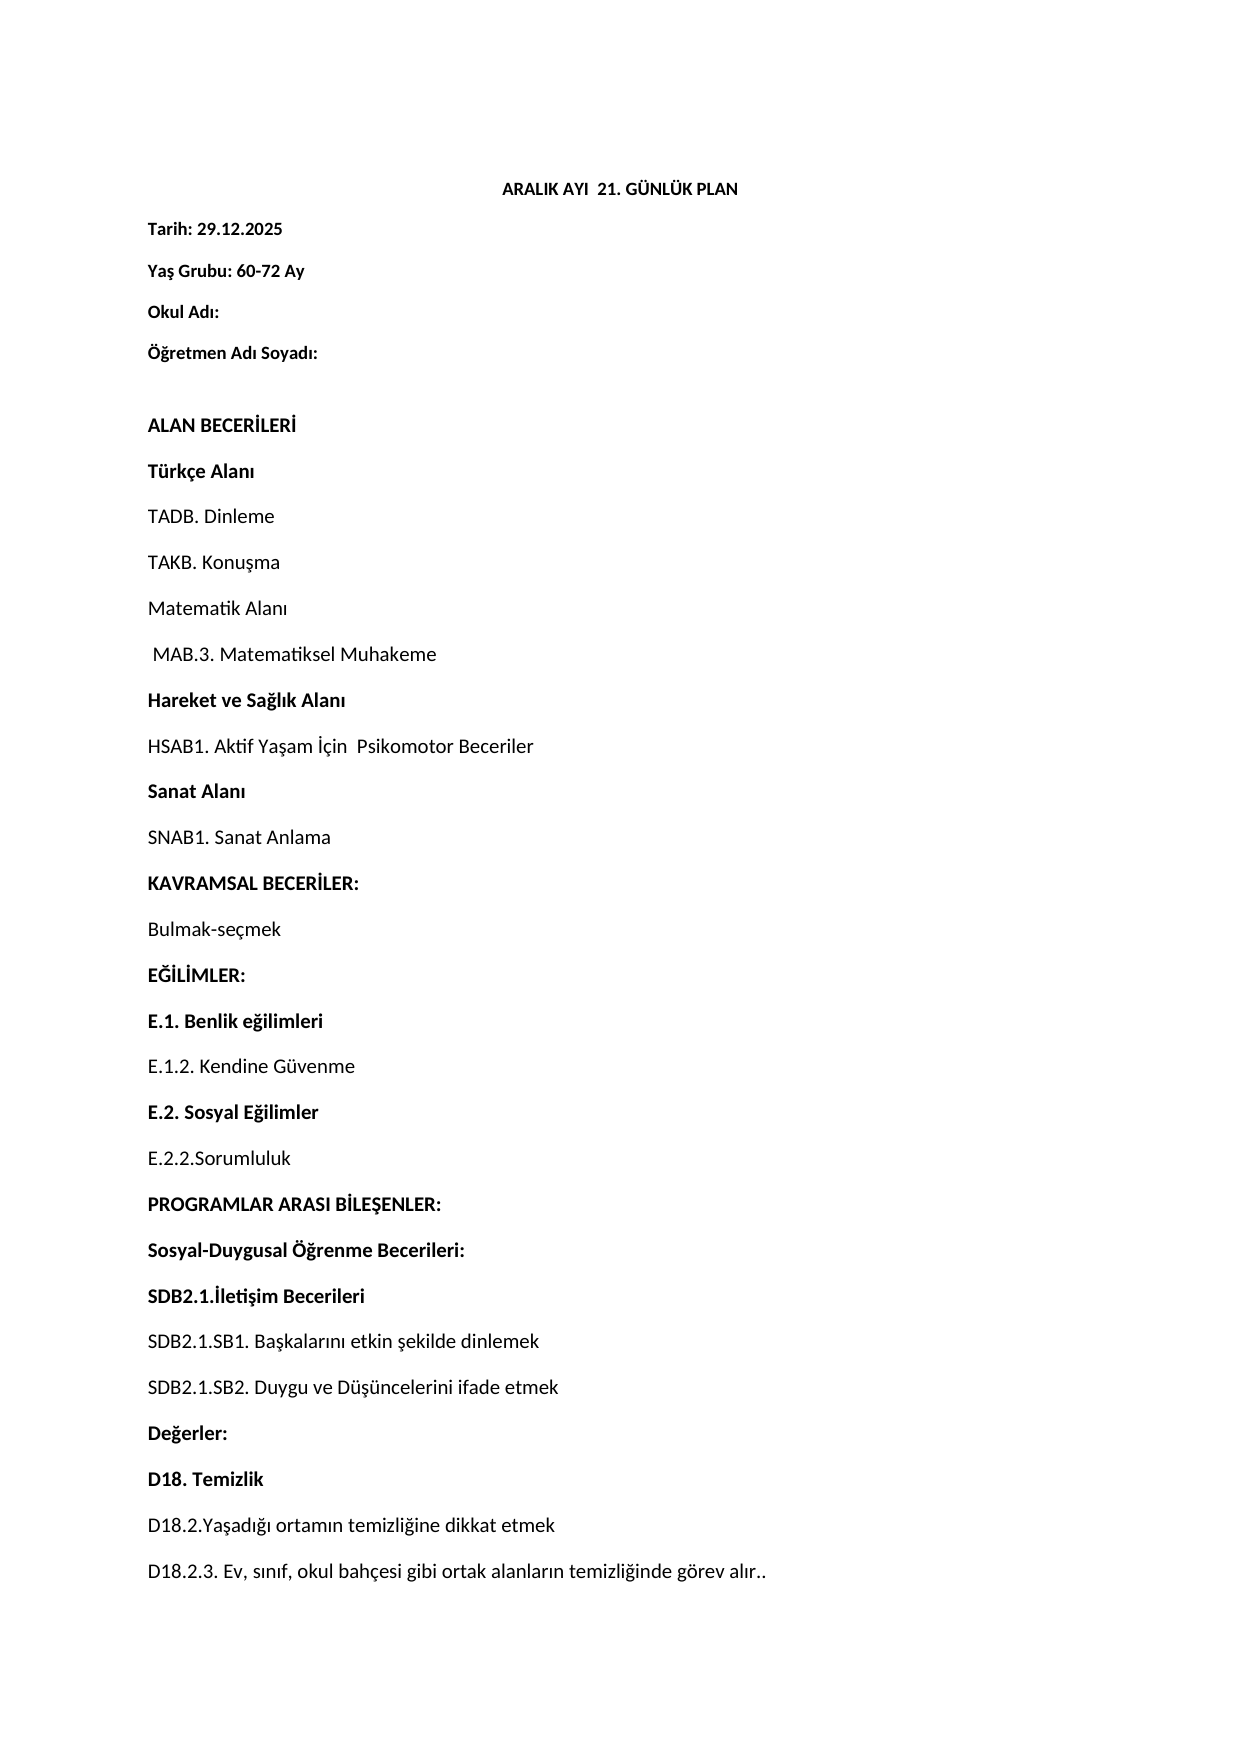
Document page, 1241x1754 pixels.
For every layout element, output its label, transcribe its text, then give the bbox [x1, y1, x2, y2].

text EĞİLİMLER: [148, 962, 1093, 987]
text Sosyal-Duygusal Öğrenme Becerileri: [148, 1237, 1093, 1262]
text E.1.2. Kendine Güvenme [148, 1054, 1093, 1079]
text E.2.2.Sorumluluk [148, 1145, 1093, 1171]
text KAVRAMSAL BECERİLER: [148, 870, 1093, 896]
text Okul Adı: [148, 300, 1093, 323]
text Bulmak-seçmek [148, 916, 1093, 942]
text E.2. Sosyal Eğilimler [148, 1099, 1093, 1125]
text Matematik Alanı [148, 595, 1093, 621]
text D18. Temizlik [148, 1466, 1093, 1492]
text ARALIK AYI 21. GÜNLÜK PLAN [148, 177, 1093, 200]
text SNAB1. Sanat Anlama [148, 824, 1093, 850]
text SDB2.1.İletişim Becerileri [148, 1283, 1093, 1308]
text Türkçe Alanı [148, 458, 1093, 483]
text Yaş Grubu: 60-72 Ay [148, 259, 1093, 282]
text Öğretmen Adı Soyadı: [148, 342, 1093, 364]
text PROGRAMLAR ARASI BİLEŞENLER: [148, 1191, 1093, 1217]
text D18.2.3. Ev, sınıf, okul bahçesi gibi ortak alanların temizliğinde görev alır.. [148, 1558, 1093, 1583]
text MAB.3. Matematiksel Muhakeme [148, 641, 1093, 667]
text Sanat Alanı [148, 779, 1093, 804]
text D18.2.Yaşadığı ortamın temizliğine dikkat etmek [148, 1512, 1093, 1537]
text Hareket ve Sağlık Alanı [148, 687, 1093, 712]
text Değerler: [148, 1420, 1093, 1446]
text TADB. Dinleme [148, 504, 1093, 529]
text TAKB. Konuşma [148, 549, 1093, 575]
text ALAN BECERİLERİ [148, 412, 1093, 437]
text SDB2.1.SB2. Duygu ve Düşüncelerini ifade etmek [148, 1374, 1093, 1400]
text Tarih: 29.12.2025 [148, 217, 1093, 240]
text SDB2.1.SB1. Başkalarını etkin şekilde dinlemek [148, 1329, 1093, 1354]
text E.1. Benlik eğilimleri [148, 1008, 1093, 1033]
text HSAB1. Aktif Yaşam İçin Psikomotor Beceriler [148, 733, 1093, 758]
